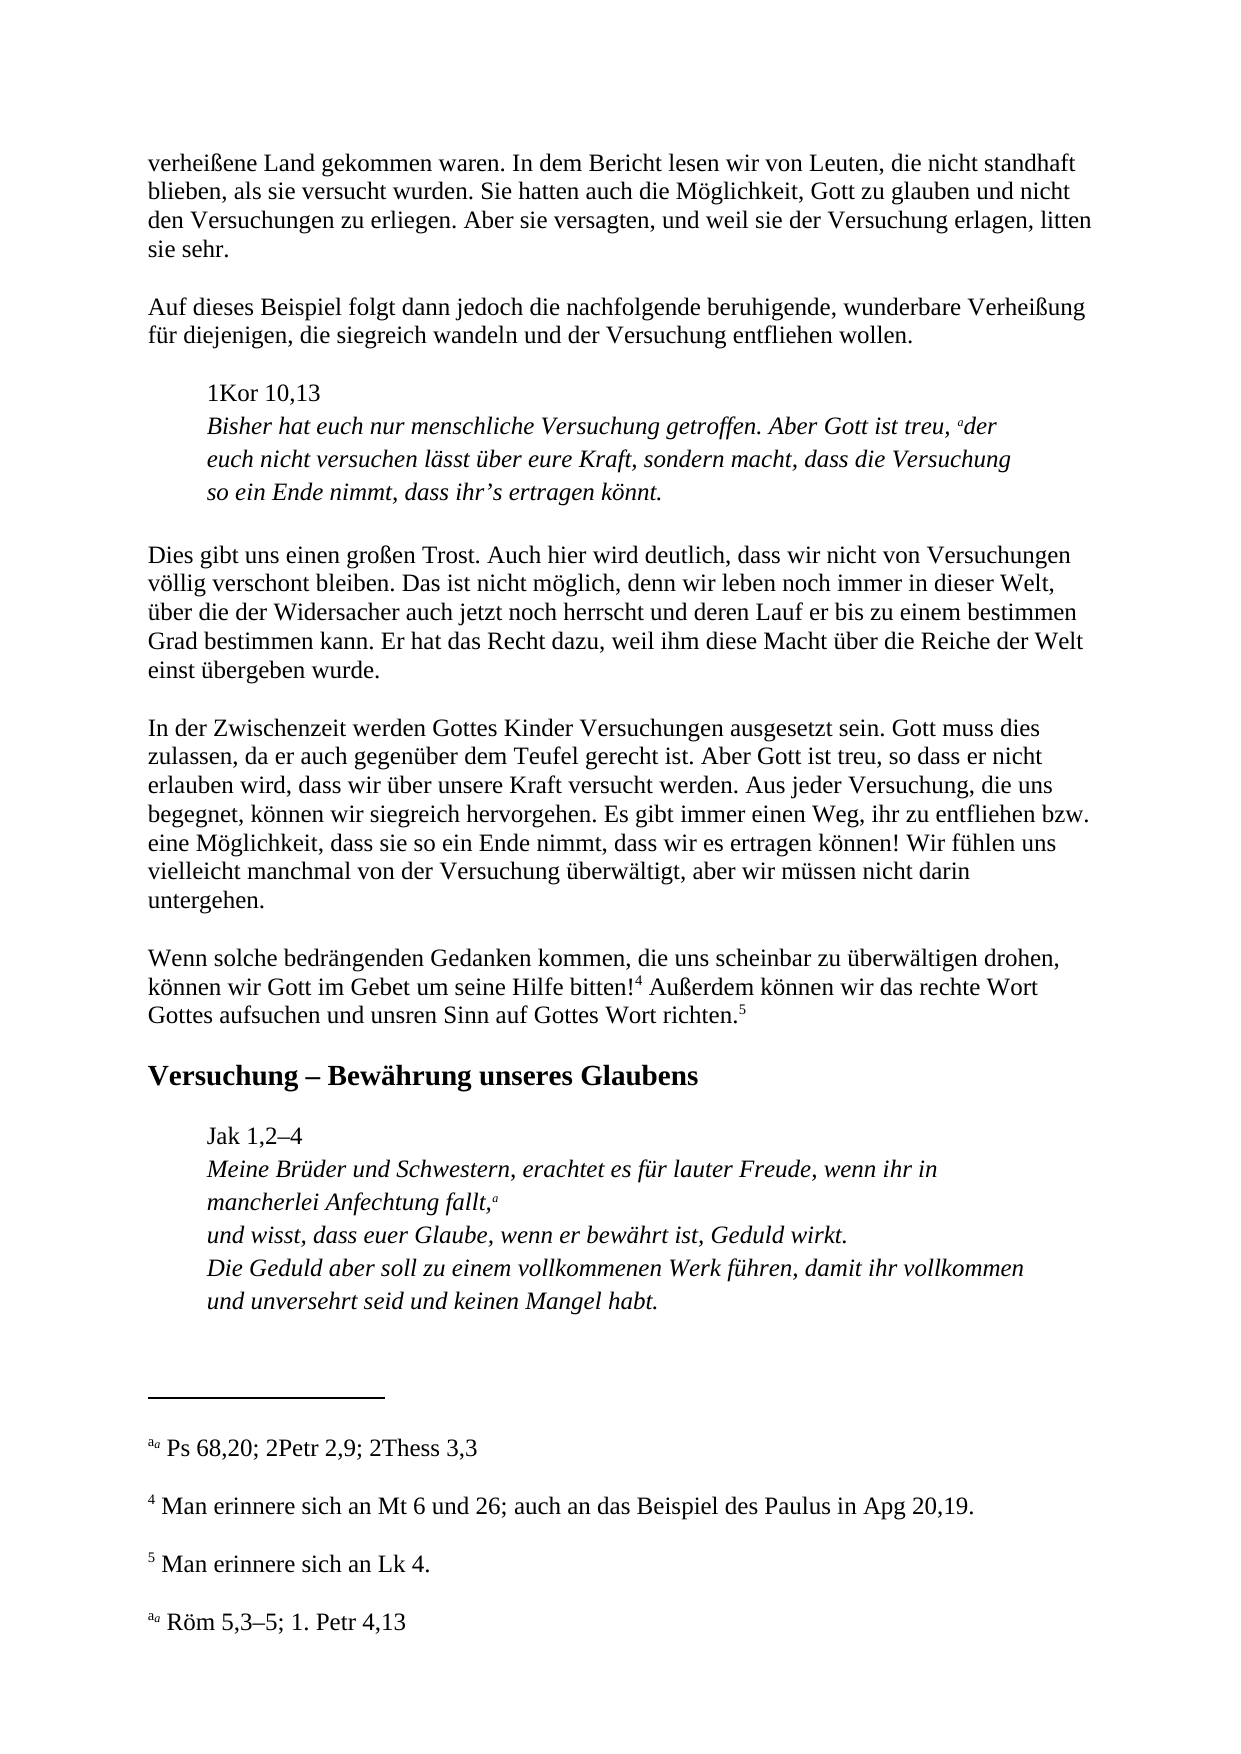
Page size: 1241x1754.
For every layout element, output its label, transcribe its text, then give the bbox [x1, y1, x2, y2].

text 1Kor 10,13 [207, 378, 1033, 407]
subtitle Versuchung – Bewährung unseres Glaubens [148, 1058, 1093, 1092]
text Meine Brüder und Schwestern, erachtet es für lauter Freude, wenn ihr in mancherlei Anfechtung fallt,a und wisst, dass euer Glaube, wenn er bewährt ist, Geduld wirkt. Die Geduld aber soll zu einem vollkommenen Werk führen, damit ihr vollkommen und unversehrt seid und keinen Mangel habt. [207, 1154, 1033, 1315]
text Jak 1,2–4 [207, 1121, 1033, 1150]
text In der Zwischenzeit werden Gottes Kinder Versuchungen ausgesetzt sein. Gott muss dies zulassen, da er auch gegenüber dem Teufel gerecht ist. Aber Gott ist treu, so dass er nicht erlauben wird, dass wir über unsere Kraft versucht werden. Aus jeder Versuchung, die uns begegnet, können wir siegreich hervorgehen. Es gibt immer einen Weg, ihr zu entfliehen bzw. eine Möglichkeit, dass sie so ein Ende nimmt, dass wir es ertragen können! Wir fühlen uns vielleicht manchmal von der Versuchung überwältigt, aber wir müssen nicht darin untergehen. [148, 713, 1093, 914]
text Wenn solche bedrängenden Gedanken kommen, die uns scheinbar zu überwältigen drohen, können wir Gott im Gebet um seine Hilfe bitten! Außerdem können wir das rechte Wort Gottes aufsuchen und unsren Sinn auf Gottes Wort richten. [148, 943, 1093, 1029]
text Auf dieses Beispiel folgt dann jedoch die nachfolgende beruhigende, wunderbare Verheißung für diejenigen, die siegreich wandeln und der Versuchung entfliehen wollen. [148, 292, 1093, 349]
text In 1. Korinther 10 wird uns ein Beispiel gegeben, dem wir nicht folgen sollten — das Beispiel der Israeliten, als sie in der Wüste waren, nachdem sie Ägypten verlassen und bevor sie ins verheißene Land gekommen waren. In dem Bericht lesen wir von Leuten, die nicht standhaft blieben, als sie versucht wurden. Sie hatten auch die Möglichkeit, Gott zu glauben und nicht den Versuchungen zu erliegen. Aber sie versagten, und weil sie der Versuchung erlagen, litten sie sehr. [148, 148, 1093, 263]
text Bisher hat euch nur menschliche Versuchung getroffen. Aber Gott ist treu, ader euch nicht versuchen lässt über eure Kraft, sondern macht, dass die Versuchung so ein Ende nimmt, dass ihr’s ertragen könnt. [207, 411, 1033, 506]
text Dies gibt uns einen großen Trost. Auch hier wird deutlich, dass wir nicht von Versuchungen völlig verschont bleiben. Das ist nicht möglich, denn wir leben noch immer in dieser Welt, über die der Widersacher auch jetzt noch herrscht und deren Lauf er bis zu einem bestimmen Grad bestimmen kann. Er hat das Recht dazu, weil ihm diese Macht über die Reiche der Welt einst übergeben wurde. [148, 540, 1093, 683]
